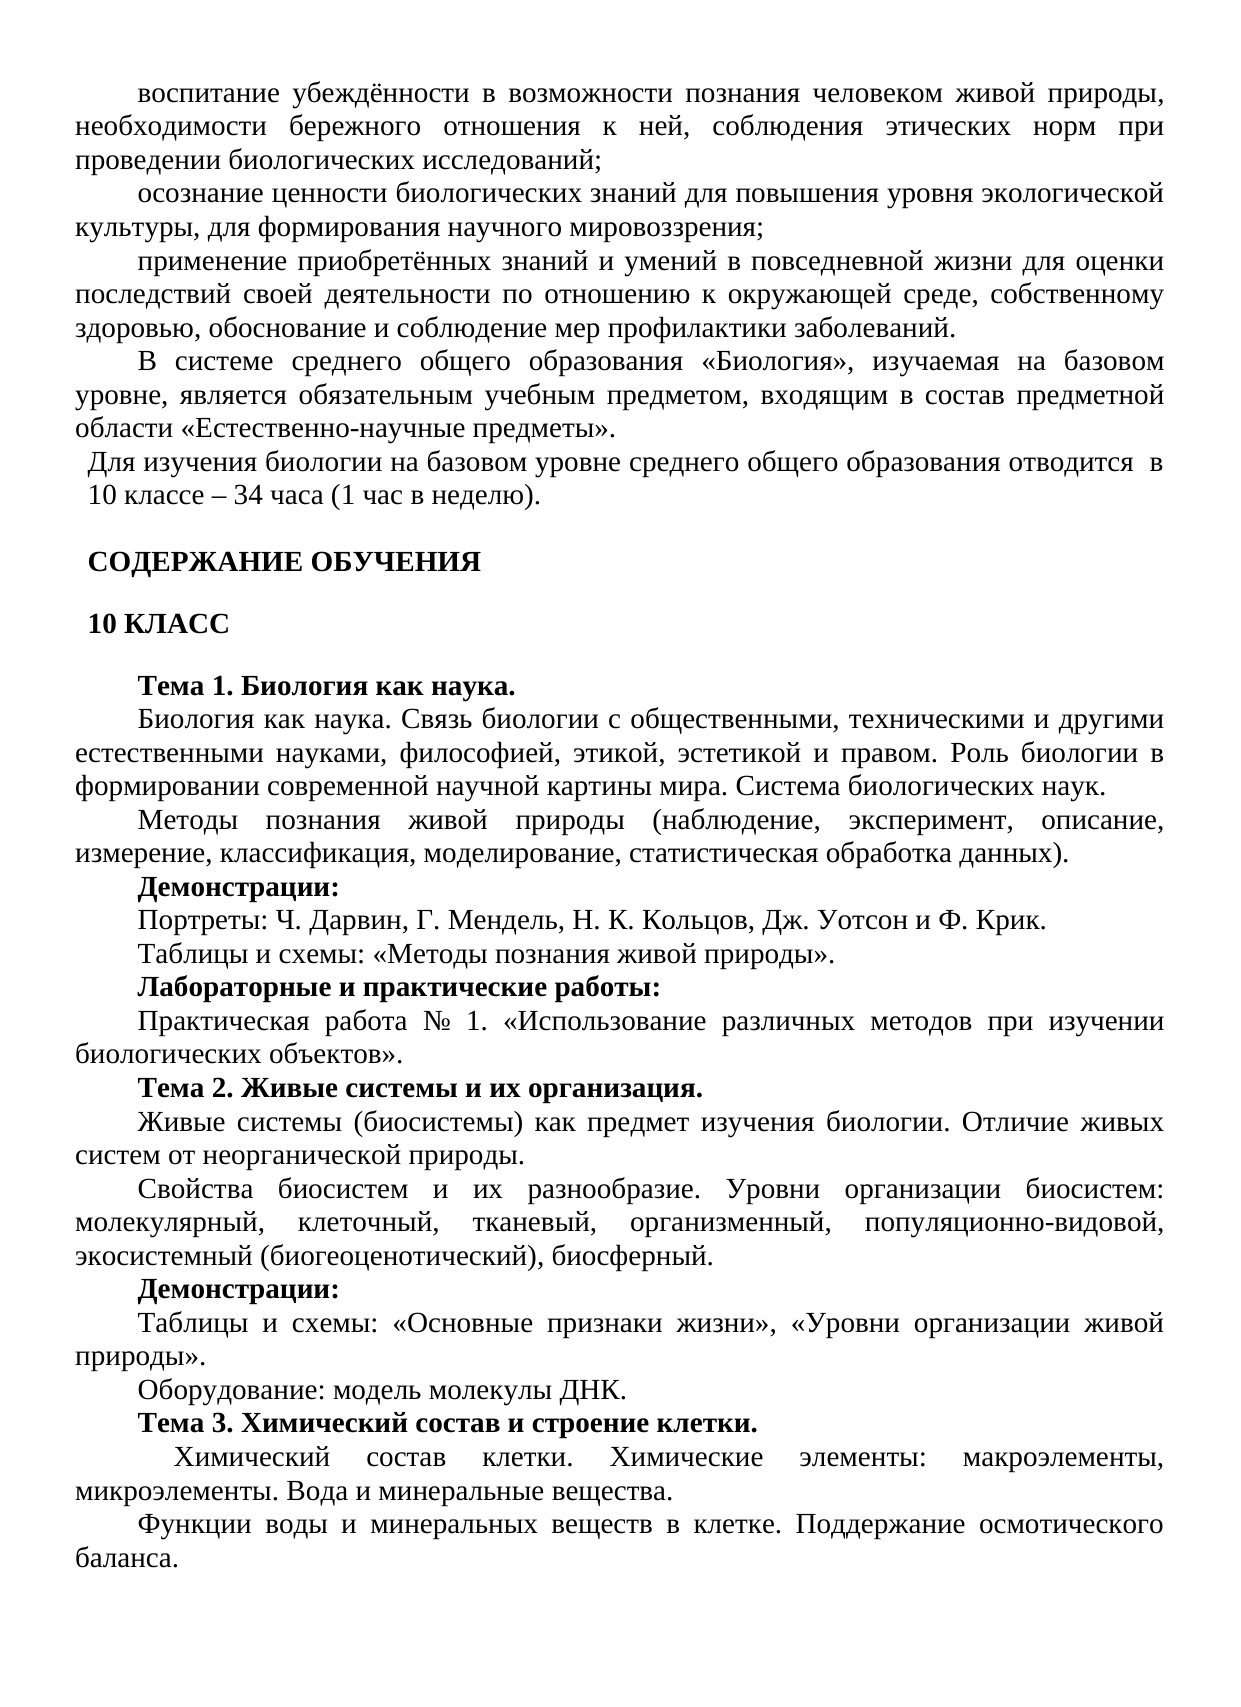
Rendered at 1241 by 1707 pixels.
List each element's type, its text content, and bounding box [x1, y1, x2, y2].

text Биология как наука. Связь биологии с общественными, техническими и другими естественными науками, философией, этикой, эстетикой и правом. Роль биологии в формировании современной научной картины мира. Система биологических наук. [75, 701, 1165, 802]
text Лабораторные и практические работы: [75, 969, 1165, 1003]
text 10 КЛАСС [87, 606, 1165, 640]
text В системе среднего общего образования «Биология», изучаемая на базовом уровне, является обязательным учебным предметом, входящим в состав предметной области «Естественно-научные предметы». [75, 343, 1165, 444]
text Тема 2. Живые системы и их организация. [75, 1070, 1165, 1104]
text осознание ценности биологических знаний для повышения уровня экологической культуры, для формирования научного мировоззрения; [75, 176, 1165, 243]
text Демонстрации: [75, 1271, 1165, 1305]
text Живые системы (биосистемы) как предмет изучения биологии. Отличие живых систем от неорганической природы. [75, 1104, 1165, 1171]
text Практическая работа № 1. «Использование различных методов при изучении биологических объектов». [75, 1003, 1165, 1070]
text Портреты: Ч. Дарвин, Г. Мендель, Н. К. Кольцов, Дж. Уотсон и Ф. Крик. [75, 902, 1165, 936]
text Тема 1. Биология как наука. [75, 668, 1165, 701]
text Для изучения биологии на базовом уровне среднего общего образования отводится в 10 классе – 34 часа (1 час в неделю). [87, 444, 1165, 511]
text применение приобретённых знаний и умений в повседневной жизни для оценки последствий своей деятельности по отношению к окружающей среде, собственному здоровью, обоснование и соблюдение мер профилактики заболеваний. [75, 243, 1165, 343]
text Методы познания живой природы (наблюдение, эксперимент, описание, измерение, классификация, моделирование, статистическая обработка данных). [75, 802, 1165, 869]
text Таблицы и схемы: «Основные признаки жизни», «Уровни организации живой природы». [75, 1305, 1165, 1372]
text Демонстрации: [75, 869, 1165, 902]
text Химический состав клетки. Химические элементы: макроэлементы, микроэлементы. Вода и минеральные вещества. [75, 1439, 1165, 1506]
text воспитание убеждённости в возможности познания человеком живой природы, необходимости бережного отношения к ней, соблюдения этических норм при проведении биологических исследований; [75, 75, 1165, 176]
text Оборудование: модель молекулы ДНК. [75, 1372, 1165, 1406]
text Свойства биосистем и их разнообразие. Уровни организации биосистем: молекулярный, клеточный, тканевый, организменный, популяционно-видовой, экосистемный (биогеоценотический), биосферный. [75, 1171, 1165, 1271]
text Функции воды и минеральных веществ в клетке. Поддержание осмотического баланса. [75, 1506, 1165, 1573]
text Тема 3. Химический состав и строение клетки. [75, 1406, 1165, 1439]
text СОДЕРЖАНИЕ ОБУЧЕНИЯ [87, 544, 1165, 578]
text Таблицы и схемы: «Методы познания живой природы». [75, 936, 1165, 969]
